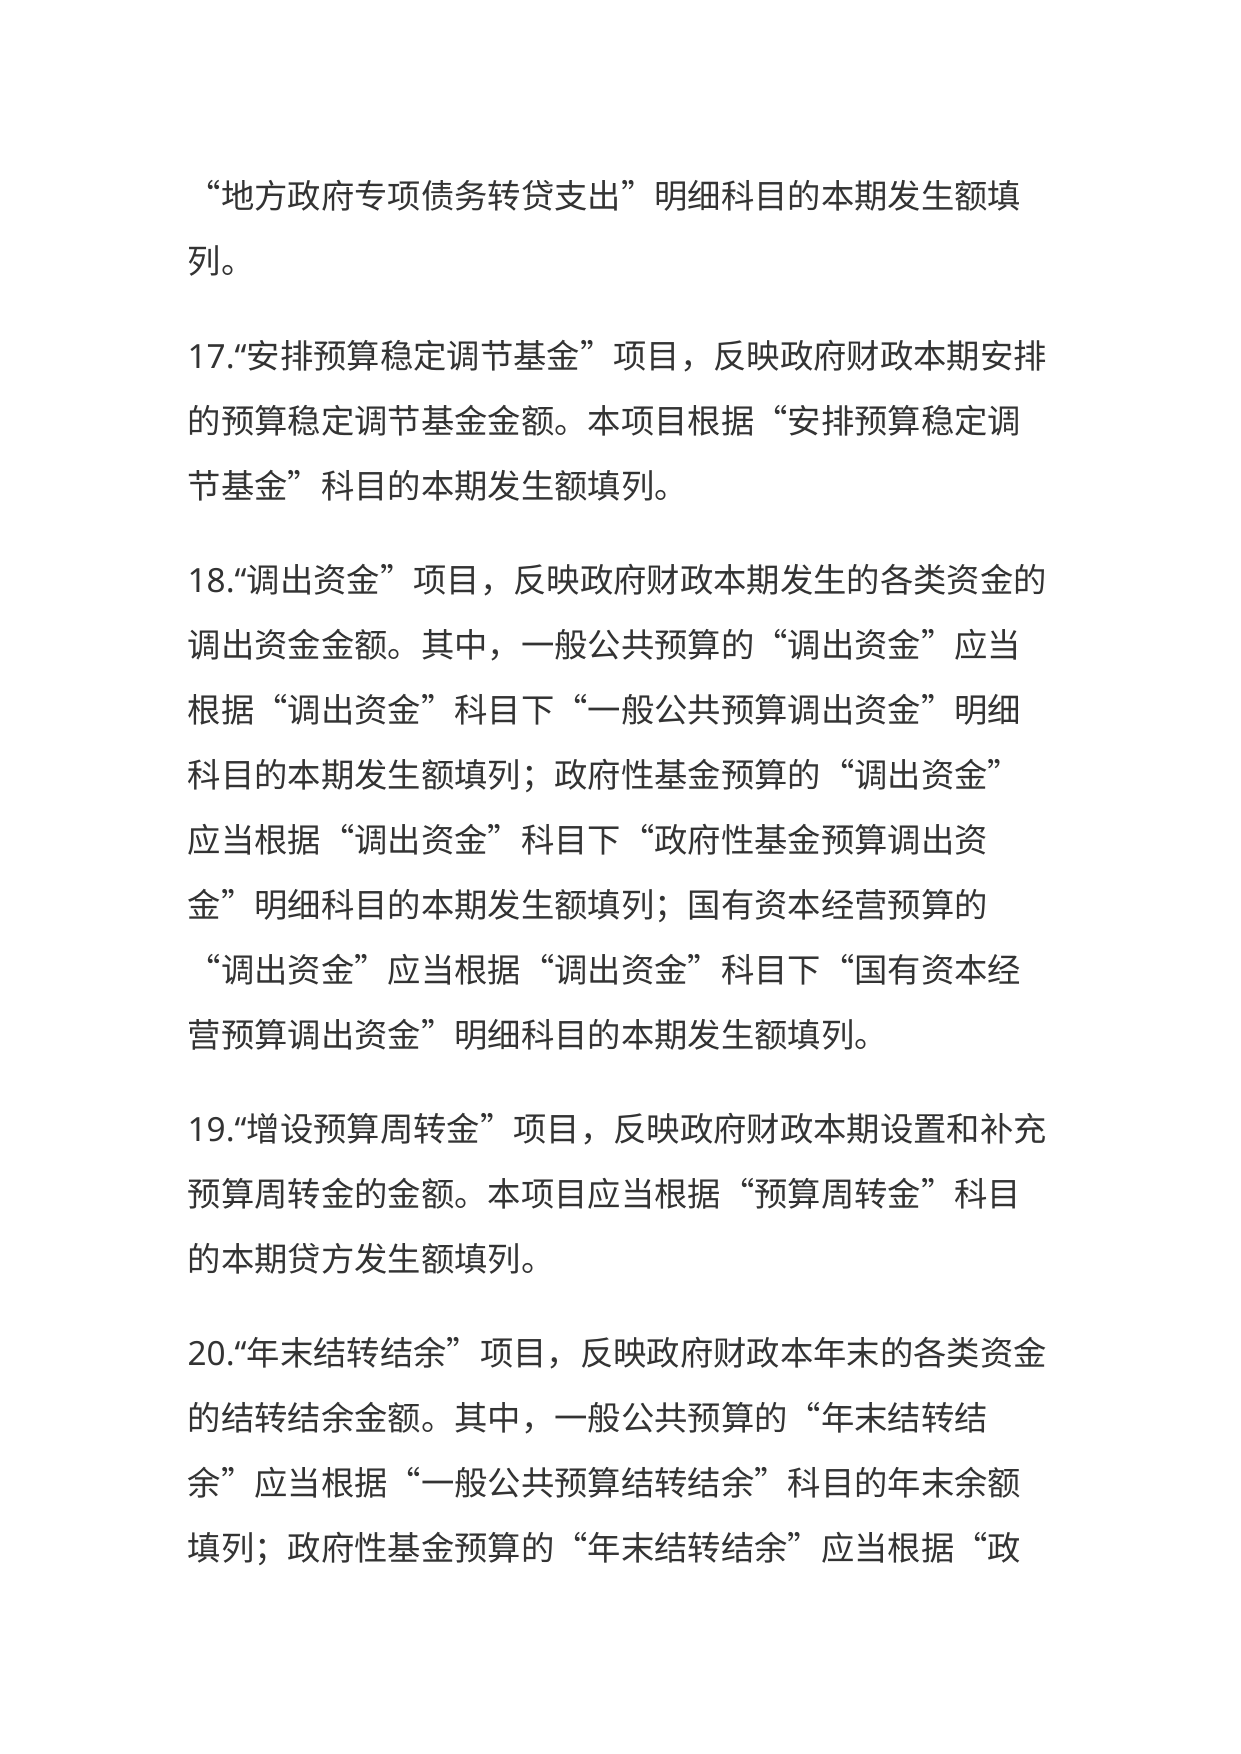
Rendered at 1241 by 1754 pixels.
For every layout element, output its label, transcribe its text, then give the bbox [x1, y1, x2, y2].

text 17.“安排预算稳定调节基金”项目，反映政府财政本期安排的预算稳定调节基金金额。本项目根据“安排预算稳定调节基金”科目的本期发生额填列。 [187, 321, 1053, 516]
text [187, 162, 1053, 292]
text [187, 1319, 1053, 1579]
text 18.“调出资金”项目，反映政府财政本期发生的各类资金的调出资金金额。其中，一般公共预算的“调出资金”应当根据“调出资金”科目下“一般公共预算调出资金”明细科目的本期发生额填列；政府性基金预算的“调出资金”应当根据“调出资金”科目下“政府性基金预算调出资金”明细科目的本期发生额填列；国有资本经营预算的“调出资金”应当根据“调出资金”科目下“国有资本经营预算调出资金”明细科目的本期发生额填列。 [187, 545, 1053, 1065]
text 19.“增设预算周转金”项目，反映政府财政本期设置和补充预算周转金的金额。本项目应当根据“预算周转金”科目的本期贷方发生额填列。 [187, 1094, 1053, 1289]
